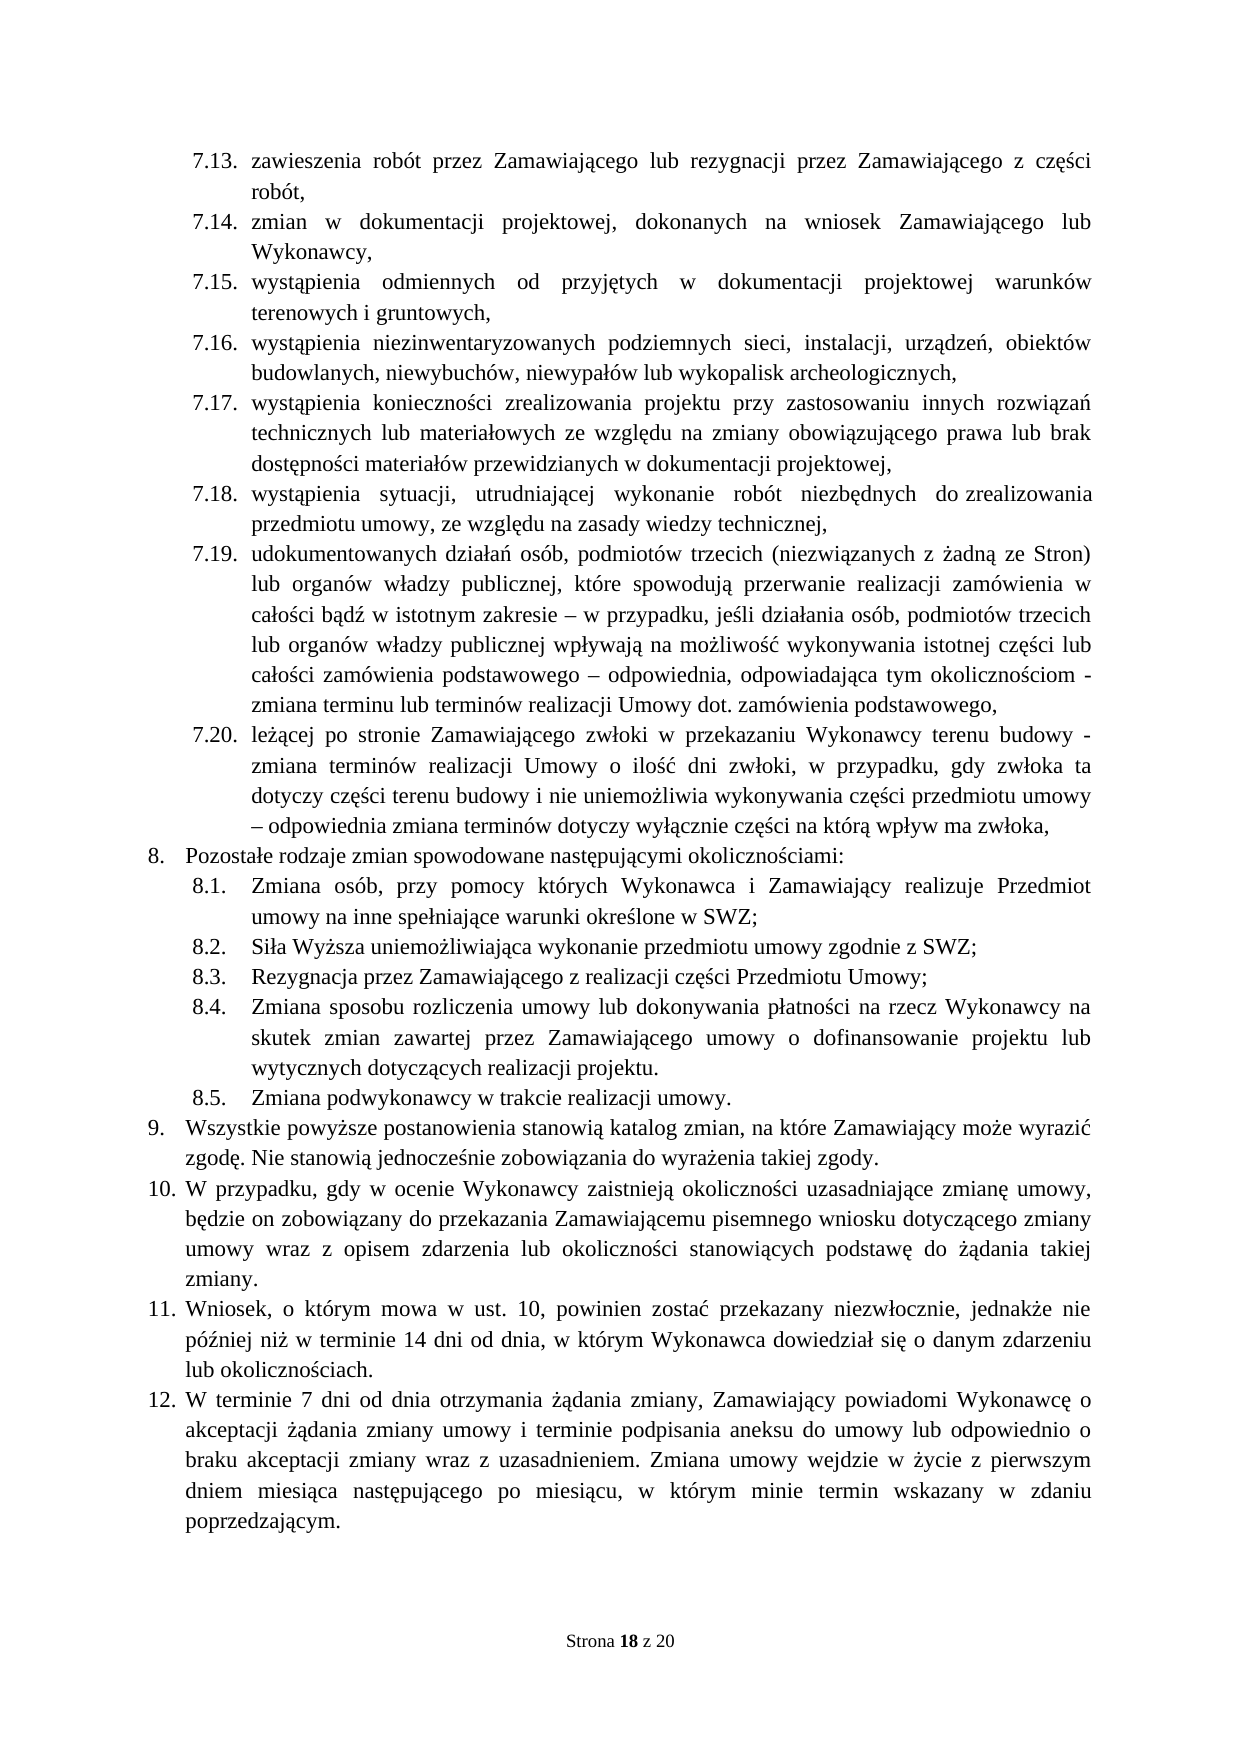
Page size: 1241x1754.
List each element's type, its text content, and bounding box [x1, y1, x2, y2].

list wystąpienia sytuacji, utrudniającej wykonanie robót niezbędnych do zrealizowania przedmiotu umowy, ze względu na zasady wiedzy technicznej, [192, 480, 1093, 536]
list wystąpienia konieczności zrealizowania projektu przy zastosowaniu innych rozwiązań technicznych lub materiałowych ze względu na zmiany obowiązującego prawa lub brak dostępności materiałów przewidzianych w dokumentacji projektowej, [192, 389, 1093, 476]
list Rezygnacja przez Zamawiającego z realizacji części Przedmiotu Umowy; [192, 963, 1093, 989]
list Zmiana sposobu rozliczenia umowy lub dokonywania płatności na rzecz Wykonawcy na skutek zmian zawartej przez Zamawiającego umowy o dofinansowanie projektu lub wytycznych dotyczących realizacji projektu. [192, 993, 1093, 1080]
list udokumentowanych działań osób, podmiotów trzecich (niezwiązanych z żadną ze Stron) lub organów władzy publicznej, które spowodują przerwanie realizacji zamówienia w całości bądź w istotnym zakresie – w przypadku, jeśli działania osób, podmiotów trzecich lub organów władzy publicznej wpływają na możliwość wykonywania istotnej części lub całości zamówienia podstawowego – odpowiednia, odpowiadająca tym okolicznościom - zmiana terminu lub terminów realizacji Umowy dot. zamówienia podstawowego, [192, 540, 1093, 718]
list zmian w dokumentacji projektowej, dokonanych na wniosek Zamawiającego lub Wykonawcy, [192, 208, 1093, 264]
list leżącej po stronie Zamawiającego zwłoki w przekazaniu Wykonawcy terenu budowy - zmiana terminów realizacji Umowy o ilość dni zwłoki, w przypadku, gdy zwłoka ta dotyczy części terenu budowy i nie uniemożliwia wykonywania części przedmiotu umowy – odpowiednia zmiana terminów dotyczy wyłącznie części na którą wpływ ma zwłoka, [192, 722, 1093, 838]
list Wszystkie powyższe postanowienia stanowią katalog zmian, na które Zamawiający może wyrazić zgodę. Nie stanowią jednocześnie zobowiązania do wyrażenia takiej zgody. [148, 1114, 1093, 1171]
list Zmiana osób, przy pomocy których Wykonawca i Zamawiający realizuje Przedmiot umowy na inne spełniające warunki określone w SWZ; [192, 873, 1093, 929]
list W terminie 7 dni od dnia otrzymania żądania zmiany, Zamawiający powiadomi Wykonawcę o akceptacji żądania zmiany umowy i terminie podpisania aneksu do umowy lub odpowiednio o braku akceptacji zmiany wraz z uzasadnieniem. Zmiana umowy wejdzie w życie z pierwszym dniem miesiąca następującego po miesiącu, w którym minie termin wskazany w zdaniu poprzedzającym. [148, 1386, 1093, 1533]
list wystąpienia odmiennych od przyjętych w dokumentacji projektowej warunków terenowych i gruntowych, [192, 268, 1093, 325]
list wystąpienia niezinwentaryzowanych podziemnych sieci, instalacji, urządzeń, obiektów budowlanych, niewybuchów, niewypałów lub wykopalisk archeologicznych, [192, 329, 1093, 385]
list Pozostałe rodzaje zmian spowodowane następującymi okolicznościami: [148, 842, 1093, 869]
list W przypadku, gdy w ocenie Wykonawcy zaistnieją okoliczności uzasadniające zmianę umowy, będzie on zobowiązany do przekazania Zamawiającemu pisemnego wniosku dotyczącego zmiany umowy wraz z opisem zdarzenia lub okoliczności stanowiących podstawę do żądania takiej zmiany. [148, 1175, 1093, 1292]
list zawieszenia robót przez Zamawiającego lub rezygnacji przez Zamawiającego z części robót, [192, 148, 1093, 204]
list Wniosek, o którym mowa w ust. 10, powinien zostać przekazany niezwłocznie, jednakże nie później niż w terminie 14 dni od dnia, w którym Wykonawca dowiedział się o danym zdarzeniu lub okolicznościach. [148, 1296, 1093, 1382]
list Siła Wyższa uniemożliwiająca wykonanie przedmiotu umowy zgodnie z SWZ; [192, 933, 1093, 959]
list Zmiana podwykonawcy w trakcie realizacji umowy. [192, 1084, 1093, 1110]
